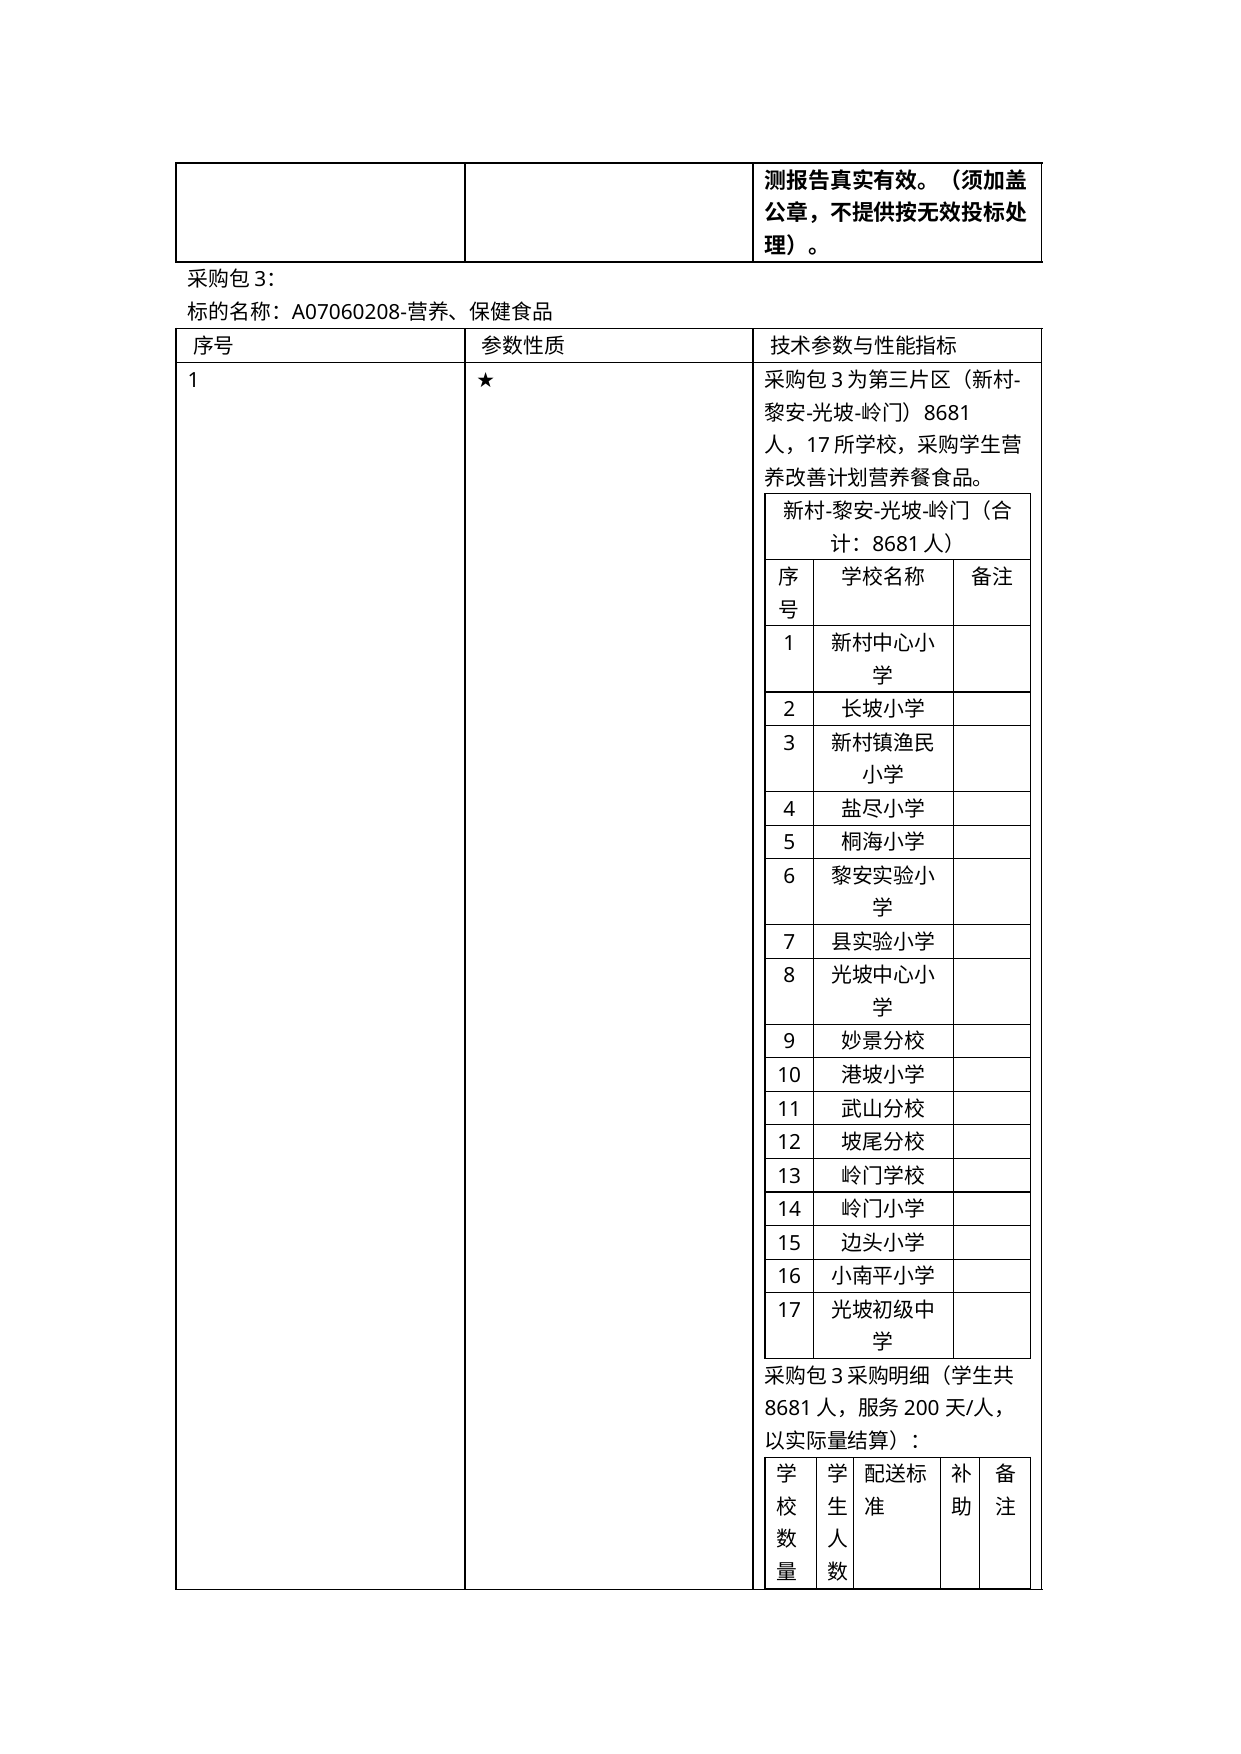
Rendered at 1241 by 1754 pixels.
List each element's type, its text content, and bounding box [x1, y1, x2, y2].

text 标的名称：A07060208-营养、保健食品 [187, 295, 1053, 328]
table_cell ★ [466, 363, 752, 1589]
text 采购包3： [187, 263, 1053, 295]
table_cell 1 [177, 164, 464, 261]
table_header 序号 [177, 329, 464, 362]
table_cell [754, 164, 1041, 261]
table_cell ★ [466, 164, 752, 261]
table_header 参数性质 [466, 329, 752, 362]
table_header 技术参数与性能指标 [754, 329, 1041, 362]
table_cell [754, 363, 1041, 1589]
table_cell 1 [177, 363, 464, 1589]
